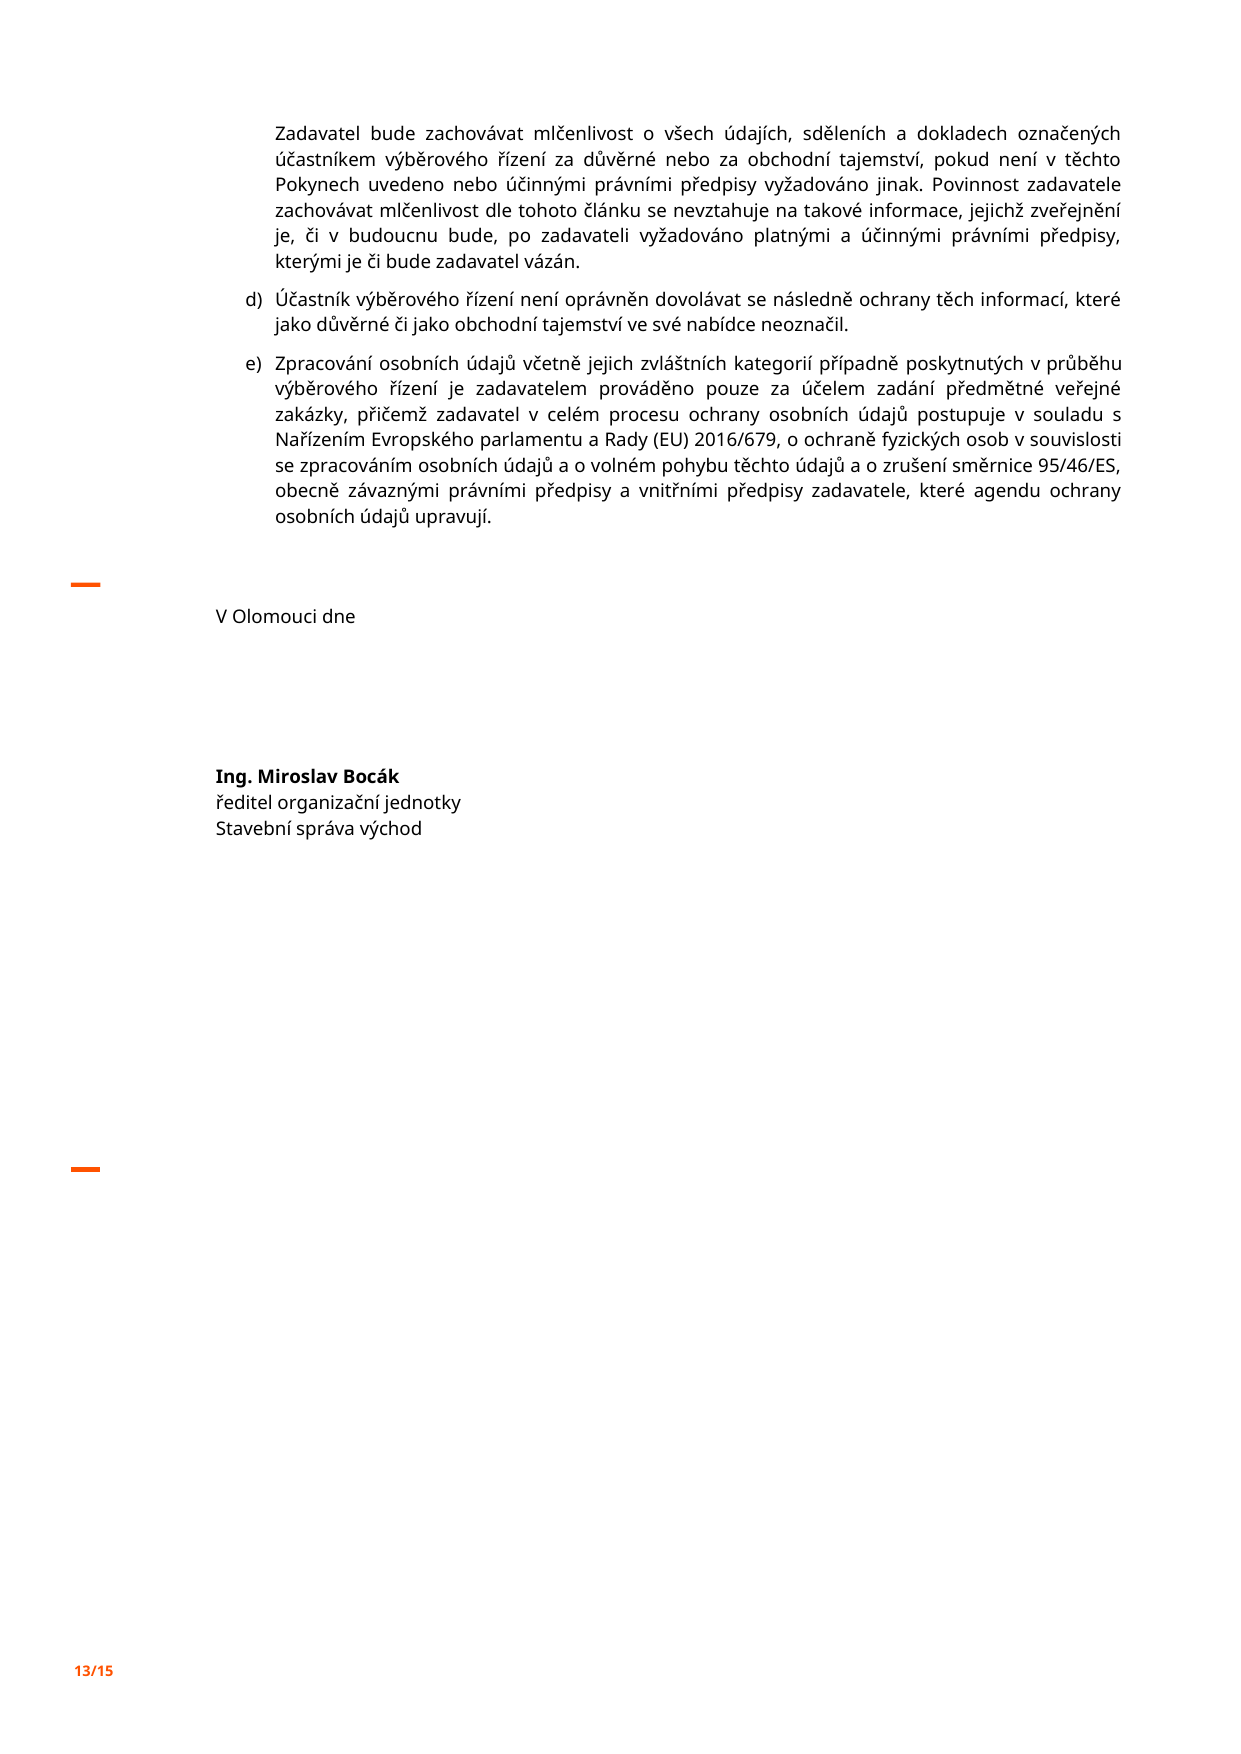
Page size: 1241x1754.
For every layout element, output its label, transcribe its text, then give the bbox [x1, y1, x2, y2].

text ředitel organizační jednotky [216, 789, 1122, 815]
list Účastník výběrového řízení není oprávněn dovolávat se následně ochrany těch informací, které jako důvěrné či jako obchodní tajemství ve své nabídce neoznačil. [245, 286, 1122, 337]
text V Olomouci dne [216, 595, 1122, 628]
text Ing. Miroslav Bocák [216, 764, 1122, 789]
list Zpracování osobních údajů včetně jejich zvláštních kategorií případně poskytnutých v průběhu výběrového řízení je zadavatelem prováděno pouze za účelem zadání předmětné veřejné zakázky, přičemž zadavatel v celém procesu ochrany osobních údajů postupuje v souladu s Nařízením Evropského parlamentu a Rady (EU) 2016/679, o ochraně fyzických osob v souvislosti se zpracováním osobních údajů a o volném pohybu těchto údajů a o zrušení směrnice 95/46/ES, obecně závaznými právními předpisy a vnitřními předpisy zadavatele, které agendu ochrany osobních údajů upravují. [245, 350, 1122, 528]
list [245, 121, 1122, 274]
text Stavební správa východ [216, 815, 1122, 840]
